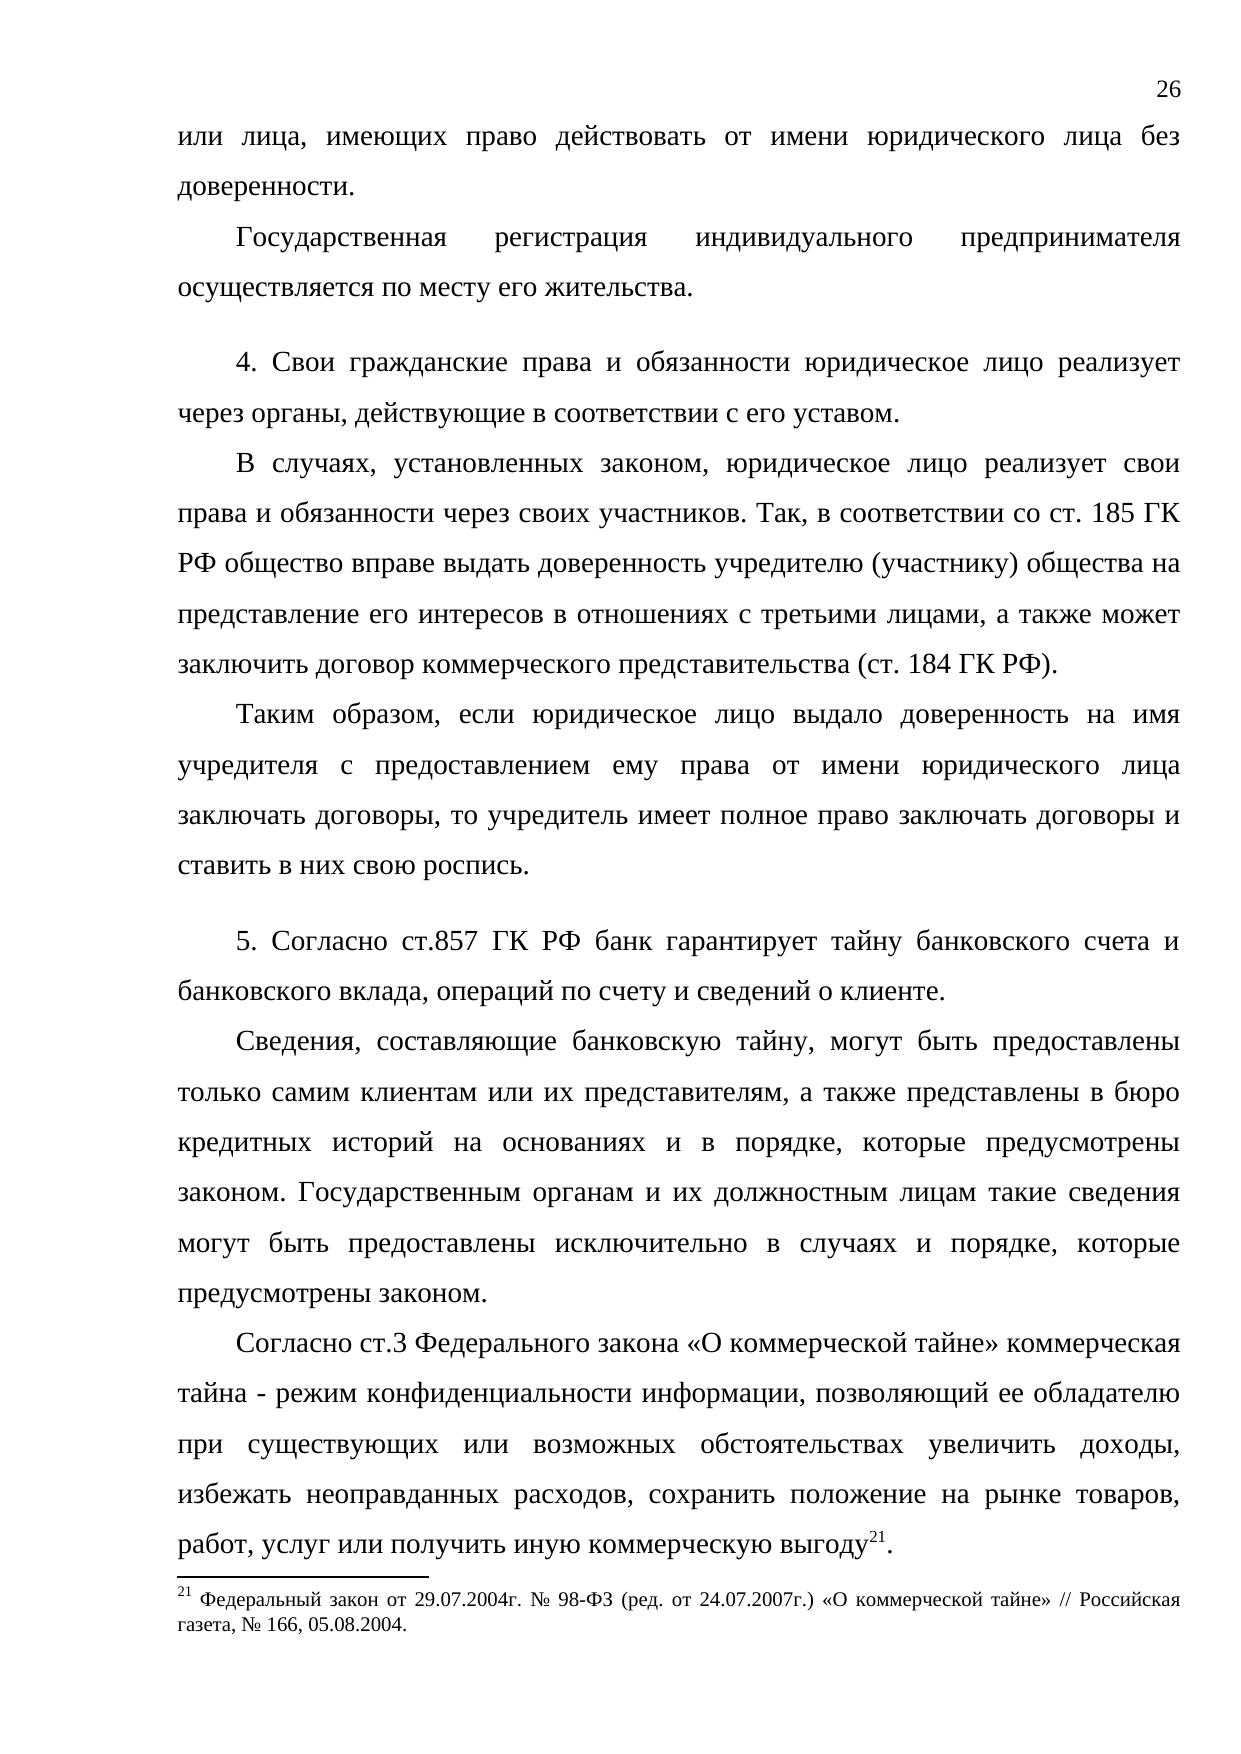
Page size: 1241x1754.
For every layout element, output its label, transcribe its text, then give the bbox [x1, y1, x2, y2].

text 4. Свои гражданские права и обязанности юридическое лицо реализует через органы, действующие в соответствии с его уставом. [177, 344, 1181, 428]
text Таким образом, если юридическое лицо выдало доверенность на имя учредителя с предоставлением ему права от имени юридического лица заключать договоры, то учредитель имеет полное право заключать договоры и ставить в них свою роспись. [177, 697, 1181, 881]
text Государственная регистрация индивидуального предпринимателя осуществляется по месту его жительства. [177, 219, 1181, 303]
text 5. Согласно ст.857 ГК РФ банк гарантирует тайну банковского счета и банковского вклада, операций по счету и сведений о клиенте. [177, 923, 1181, 1007]
text Согласно ст.3 Федерального закона «О коммерческой тайне» коммерческая тайна - режим конфиденциальности информации, позволяющий ее обладателю при существующих или возможных обстоятельствах увеличить доходы, избежать неоправданных расходов, сохранить положение на рынке товаров, работ, услуг или получить иную коммерческую выгоду. [177, 1325, 1181, 1560]
text В случаях, установленных законом, юридическое лицо реализует свои права и обязанности через своих участников. Так, в соответствии со ст. 185 ГК РФ общество вправе выдать доверенность учредителю (участнику) общества на представление его интересов в отношениях с третьими лицами, а также может заключить договор коммерческого представительства (ст. 184 ГК РФ). [177, 445, 1181, 680]
text Сведения, составляющие банковскую тайну, могут быть предоставлены только самим клиентам или их представителям, а также представлены в бюро кредитных историй на основаниях и в порядке, которые предусмотрены законом. Государственным органам и их должностным лицам такие сведения могут быть предоставлены исключительно в случаях и порядке, которые предусмотрены законом. [177, 1023, 1181, 1308]
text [177, 118, 1181, 202]
